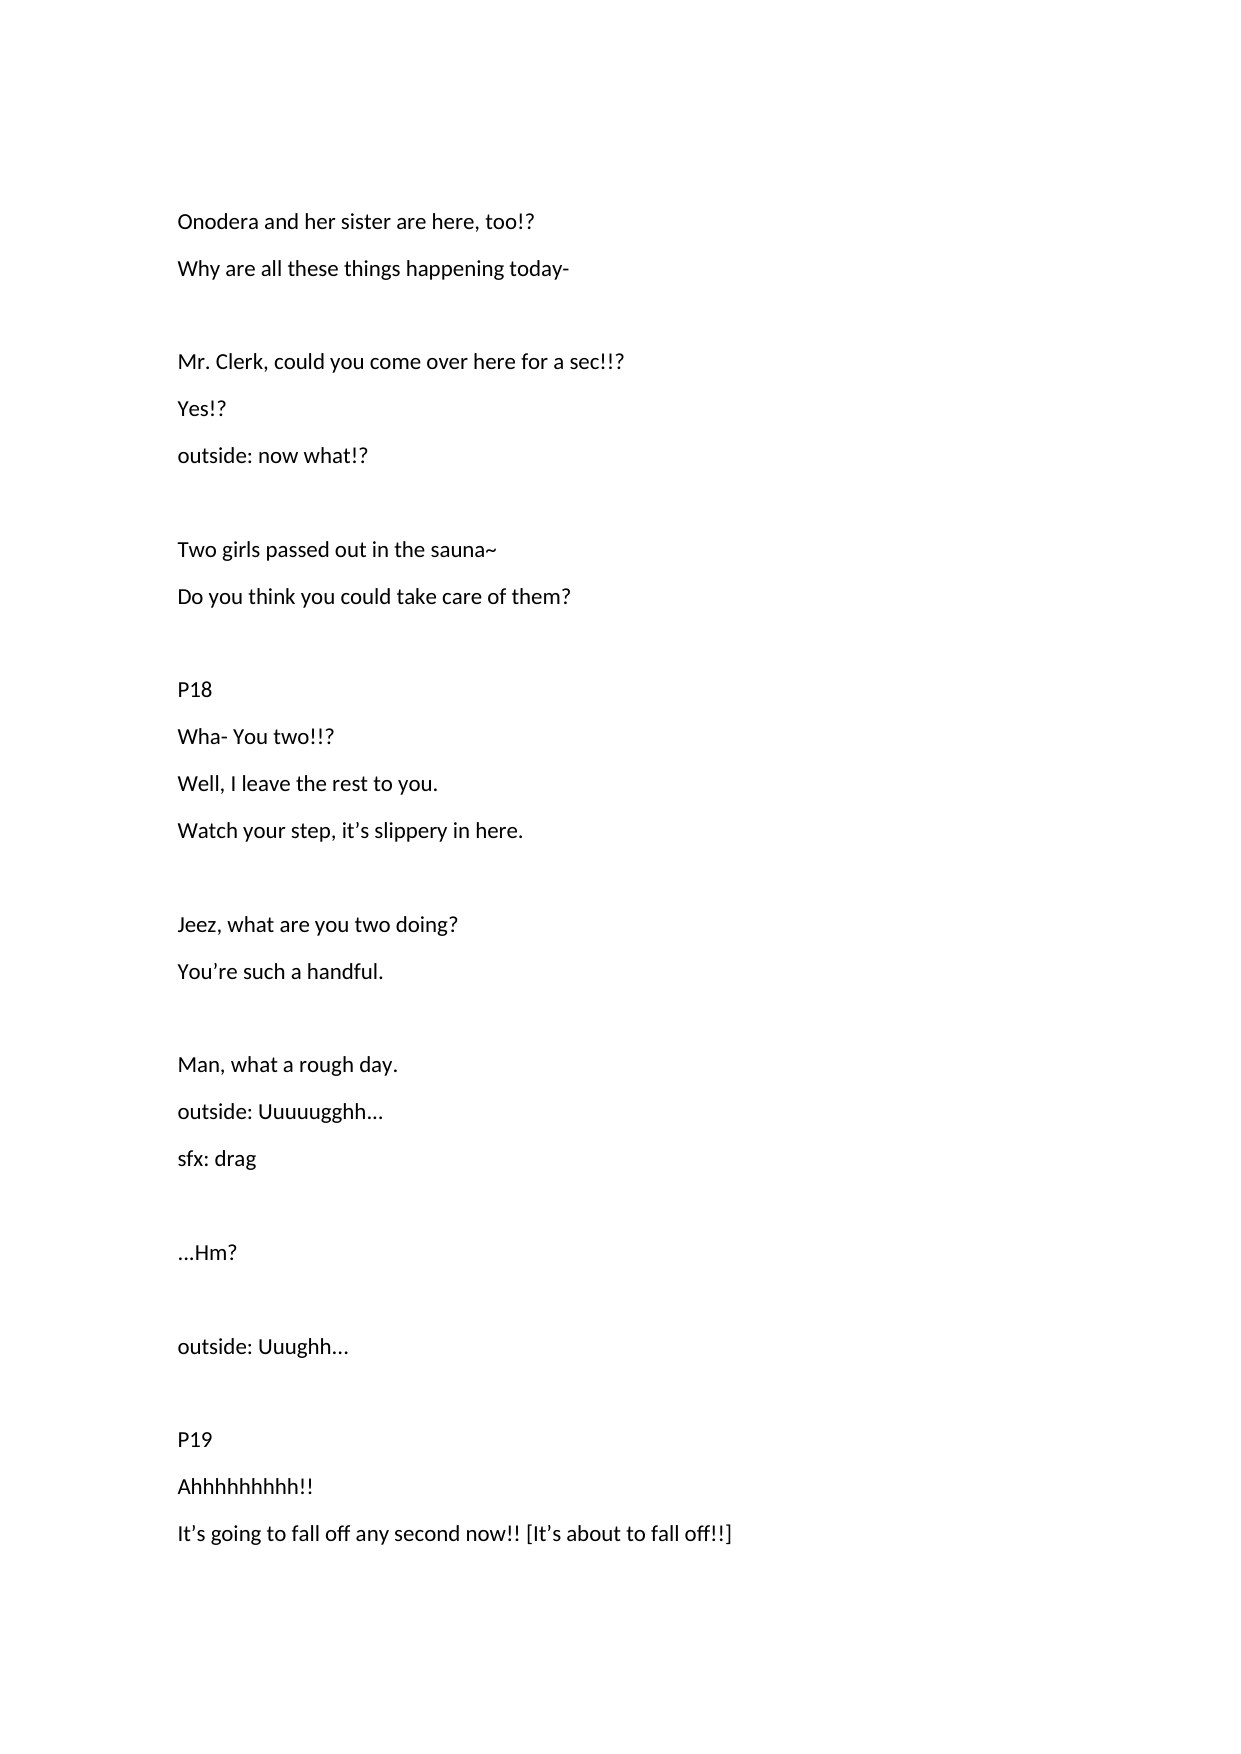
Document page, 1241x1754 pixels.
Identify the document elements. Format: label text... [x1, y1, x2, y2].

text Yes!? [177, 394, 1063, 422]
text Jeez, what are you two doing? [177, 910, 1063, 938]
text outside: now what!? [177, 441, 1063, 469]
text Two girls passed out in the sauna~ [177, 535, 1063, 563]
text outside: Uuughh... [177, 1332, 1063, 1360]
text P19 [177, 1426, 1063, 1453]
text Mr. Clerk, could you come over here for a sec!!? [177, 347, 1063, 375]
text sfx: drag [177, 1144, 1063, 1172]
text Man, what a rough day. [177, 1051, 1063, 1078]
text Well, I leave the rest to you. [177, 769, 1063, 797]
text Onodera and her sister are here, too!? [177, 207, 1063, 235]
text Wha- You two!!? [177, 722, 1063, 750]
text Do you think you could take care of them? [177, 582, 1063, 610]
text Ahhhhhhhhh!! [177, 1472, 1063, 1500]
text Watch your step, it’s slippery in here. [177, 816, 1063, 844]
text It’s going to fall off any second now!! [It’s about to fall off!!] [177, 1519, 1063, 1547]
text You’re such a handful. [177, 957, 1063, 985]
text Why are all these things happening today- [177, 254, 1063, 282]
text ...Hm? [177, 1238, 1063, 1266]
text outside: Uuuuugghh... [177, 1097, 1063, 1125]
text P18 [177, 676, 1063, 703]
